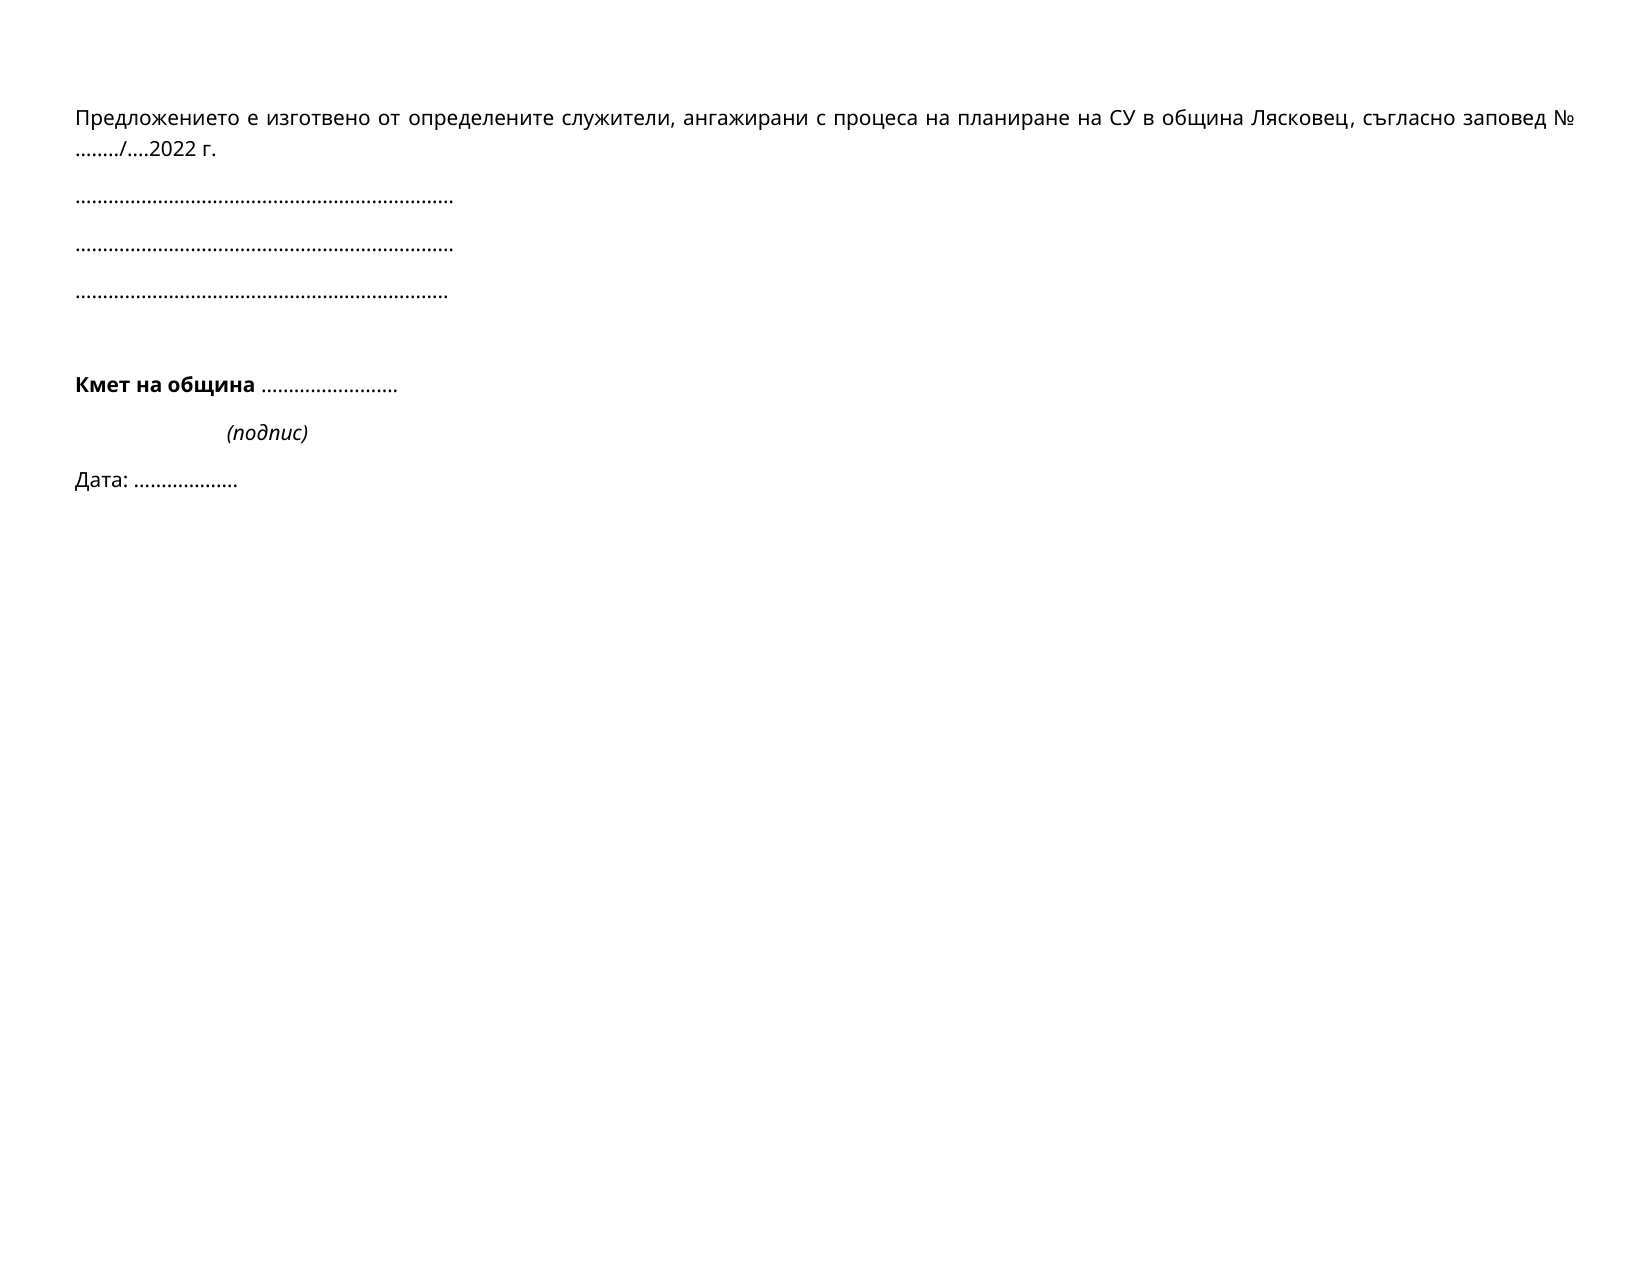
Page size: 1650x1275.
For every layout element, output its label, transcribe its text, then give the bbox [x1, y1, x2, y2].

text Кмет на община ……………………. [75, 371, 1575, 399]
text (подпис) [75, 418, 1575, 446]
text …………………………………………………………… [75, 229, 1575, 257]
text Предложението е изготвено от определените служители, ангажирани с процеса на планиране на СУ в община Лясковец, съгласно заповед №……../….2022 г. [75, 103, 1575, 162]
text …………………………………………………………… [75, 181, 1575, 210]
text Дата: ………………. [75, 465, 1575, 493]
text ………………………………………………………….. [75, 276, 1575, 304]
